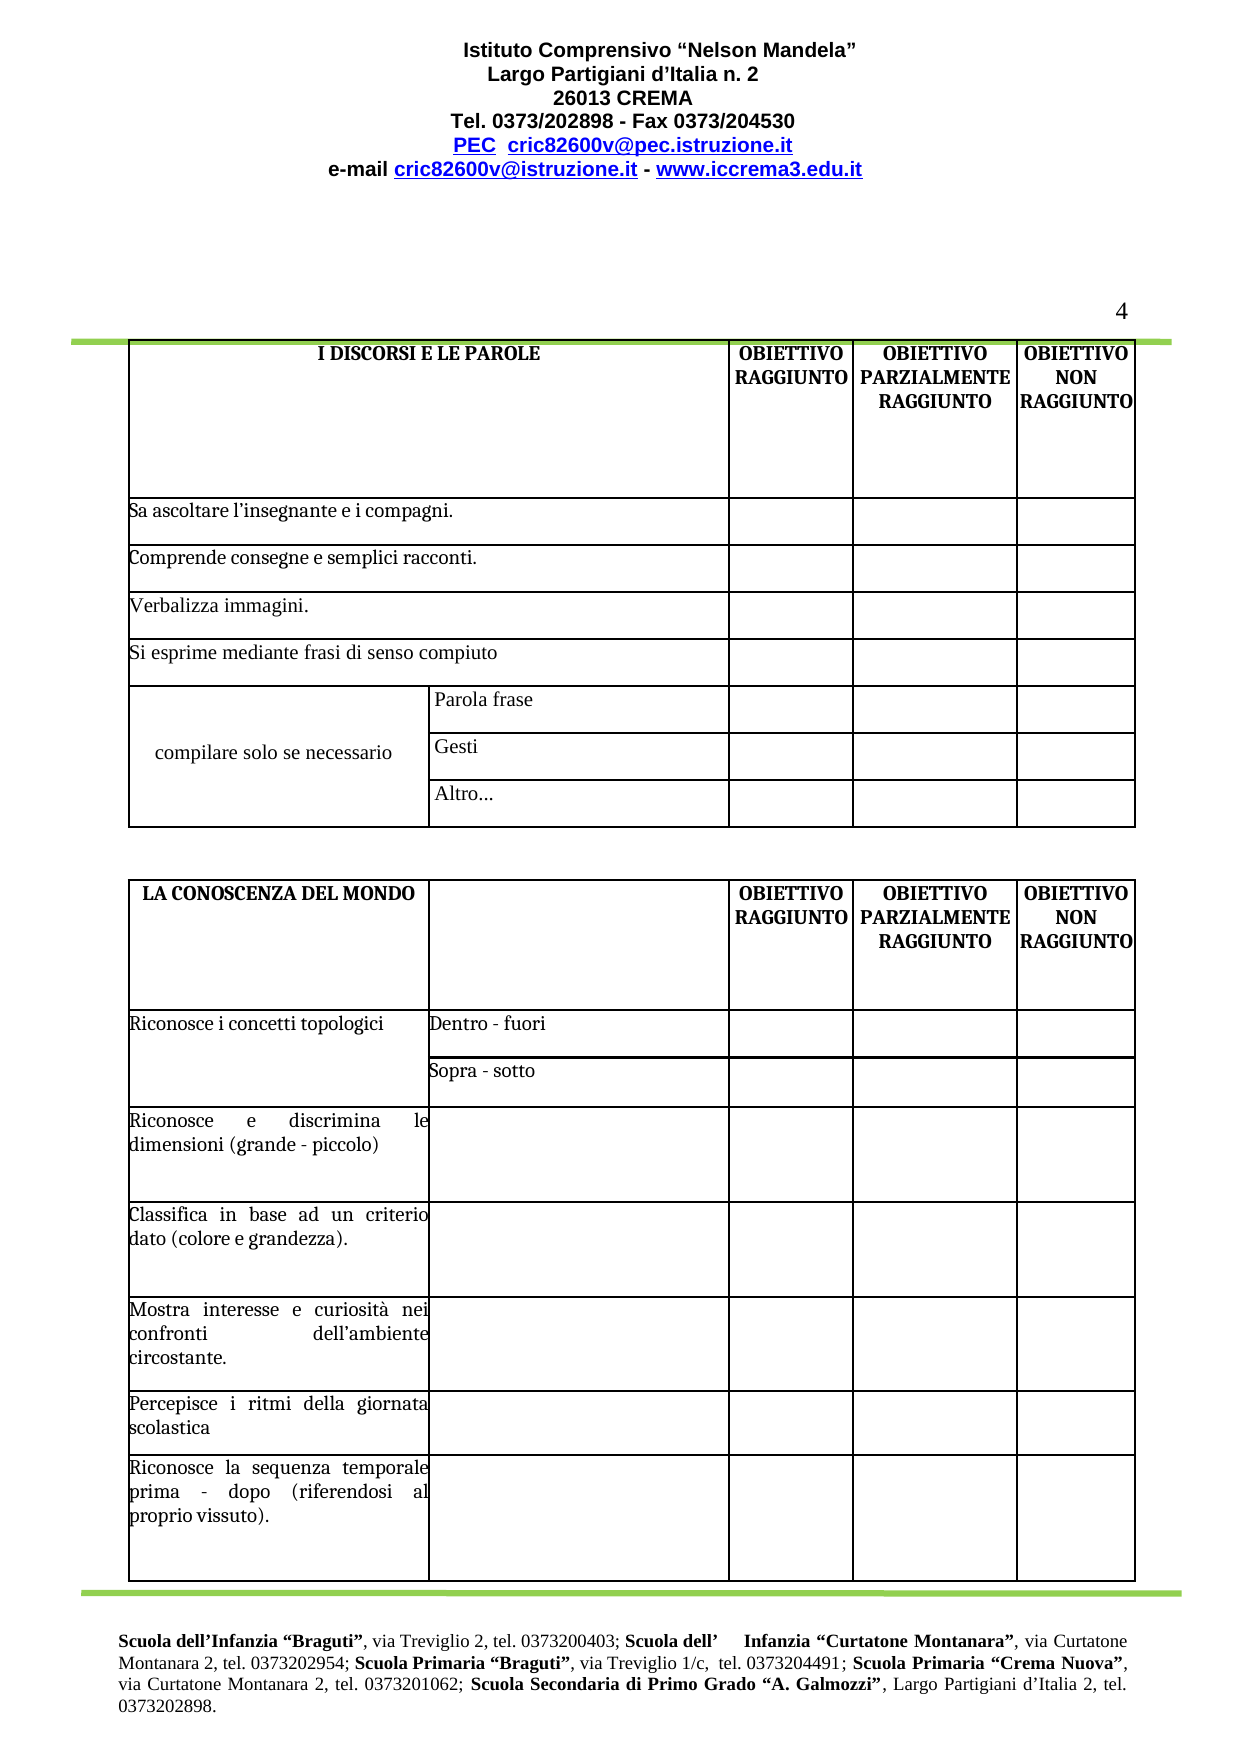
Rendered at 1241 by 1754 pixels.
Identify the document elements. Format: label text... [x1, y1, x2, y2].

table_cell [1018, 734, 1134, 779]
table_cell [854, 546, 1016, 591]
table_cell [730, 546, 852, 591]
table_cell [1018, 593, 1134, 638]
table_cell [854, 1203, 1016, 1296]
table_cell [730, 687, 852, 732]
table_cell [854, 1392, 1016, 1453]
table_cell [430, 1203, 728, 1296]
table_cell [1018, 1108, 1134, 1201]
table_cell Si esprime mediante frasi di senso compiuto [130, 640, 728, 685]
table_cell Gesti [430, 734, 728, 779]
table_cell Riconosce i concetti topologici [130, 1011, 428, 1106]
table_cell [730, 1108, 852, 1201]
table_cell Mostra interesse e curiosità nei confronti dell’ambiente circostante. [130, 1298, 428, 1390]
table_header OBIETTIVO PARZIALMENTE RAGGIUNTO [854, 341, 1016, 497]
table_cell [1018, 1456, 1134, 1579]
table_cell [854, 499, 1016, 544]
table_cell [430, 1108, 728, 1201]
table_cell Classifica in base ad un criterio dato (colore e grandezza). [130, 1203, 428, 1296]
table_cell [854, 734, 1016, 779]
table_cell [730, 1392, 852, 1453]
table_cell [854, 1059, 1016, 1106]
table_header OBIETTIVO NON RAGGIUNTO [1018, 341, 1134, 497]
table_cell [854, 640, 1016, 685]
table_cell [1018, 1203, 1134, 1296]
table_cell [730, 1456, 852, 1579]
table_cell Sa ascoltare l’insegnante e i compagni. [130, 499, 728, 544]
table_cell [1018, 1298, 1134, 1390]
table_cell [1018, 687, 1134, 732]
table_header LA CONOSCENZA DEL MONDO [130, 881, 428, 1009]
table_cell Percepisce i ritmi della giornata scolastica [130, 1392, 428, 1453]
table_cell [1018, 1059, 1134, 1106]
table_cell [730, 499, 852, 544]
table_header OBIETTIVO RAGGIUNTO [730, 341, 852, 497]
table_cell [430, 1298, 728, 1390]
table_cell [730, 781, 852, 826]
table_cell Riconosce e discrimina le dimensioni (grande - piccolo) [130, 1108, 428, 1201]
table_cell [730, 734, 852, 779]
table_cell Comprende consegne e semplici racconti. [130, 546, 728, 591]
table_cell [730, 1011, 852, 1056]
table_cell [854, 1108, 1016, 1201]
table_cell Parola frase [430, 687, 728, 732]
table_cell compilare solo se necessario [130, 687, 428, 826]
table_cell [1018, 546, 1134, 591]
table_cell [854, 593, 1016, 638]
table_cell [1018, 640, 1134, 685]
table_cell [854, 1011, 1016, 1056]
table_cell [730, 640, 852, 685]
table_cell [1018, 1392, 1134, 1453]
table_cell [1018, 499, 1134, 544]
table_cell Riconosce la sequenza temporale prima - dopo (riferendosi al proprio vissuto). [130, 1456, 428, 1579]
table_header OBIETTIVO NON RAGGIUNTO [1018, 881, 1134, 1009]
table_cell Verbalizza immagini. [130, 593, 728, 638]
table_cell [430, 1456, 728, 1579]
table_cell [854, 781, 1016, 826]
table_cell Altro... [430, 781, 728, 826]
table_cell [1018, 1011, 1134, 1056]
table_header OBIETTIVO RAGGIUNTO [730, 881, 852, 1009]
table_cell [1018, 781, 1134, 826]
table_header OBIETTIVO PARZIALMENTE RAGGIUNTO [854, 881, 1016, 1009]
table_cell [730, 1298, 852, 1390]
table_cell [854, 1298, 1016, 1390]
table_header I DISCORSI E LE PAROLE [130, 341, 728, 497]
table_cell [730, 593, 852, 638]
table_cell [854, 1456, 1016, 1579]
table_cell Dentro - fuori [430, 1011, 728, 1056]
table_cell Sopra - sotto [430, 1059, 728, 1106]
table_cell [854, 687, 1016, 732]
table_header [430, 881, 728, 1009]
table_cell [730, 1059, 852, 1106]
table_cell [430, 1392, 728, 1453]
table_cell [730, 1203, 852, 1296]
